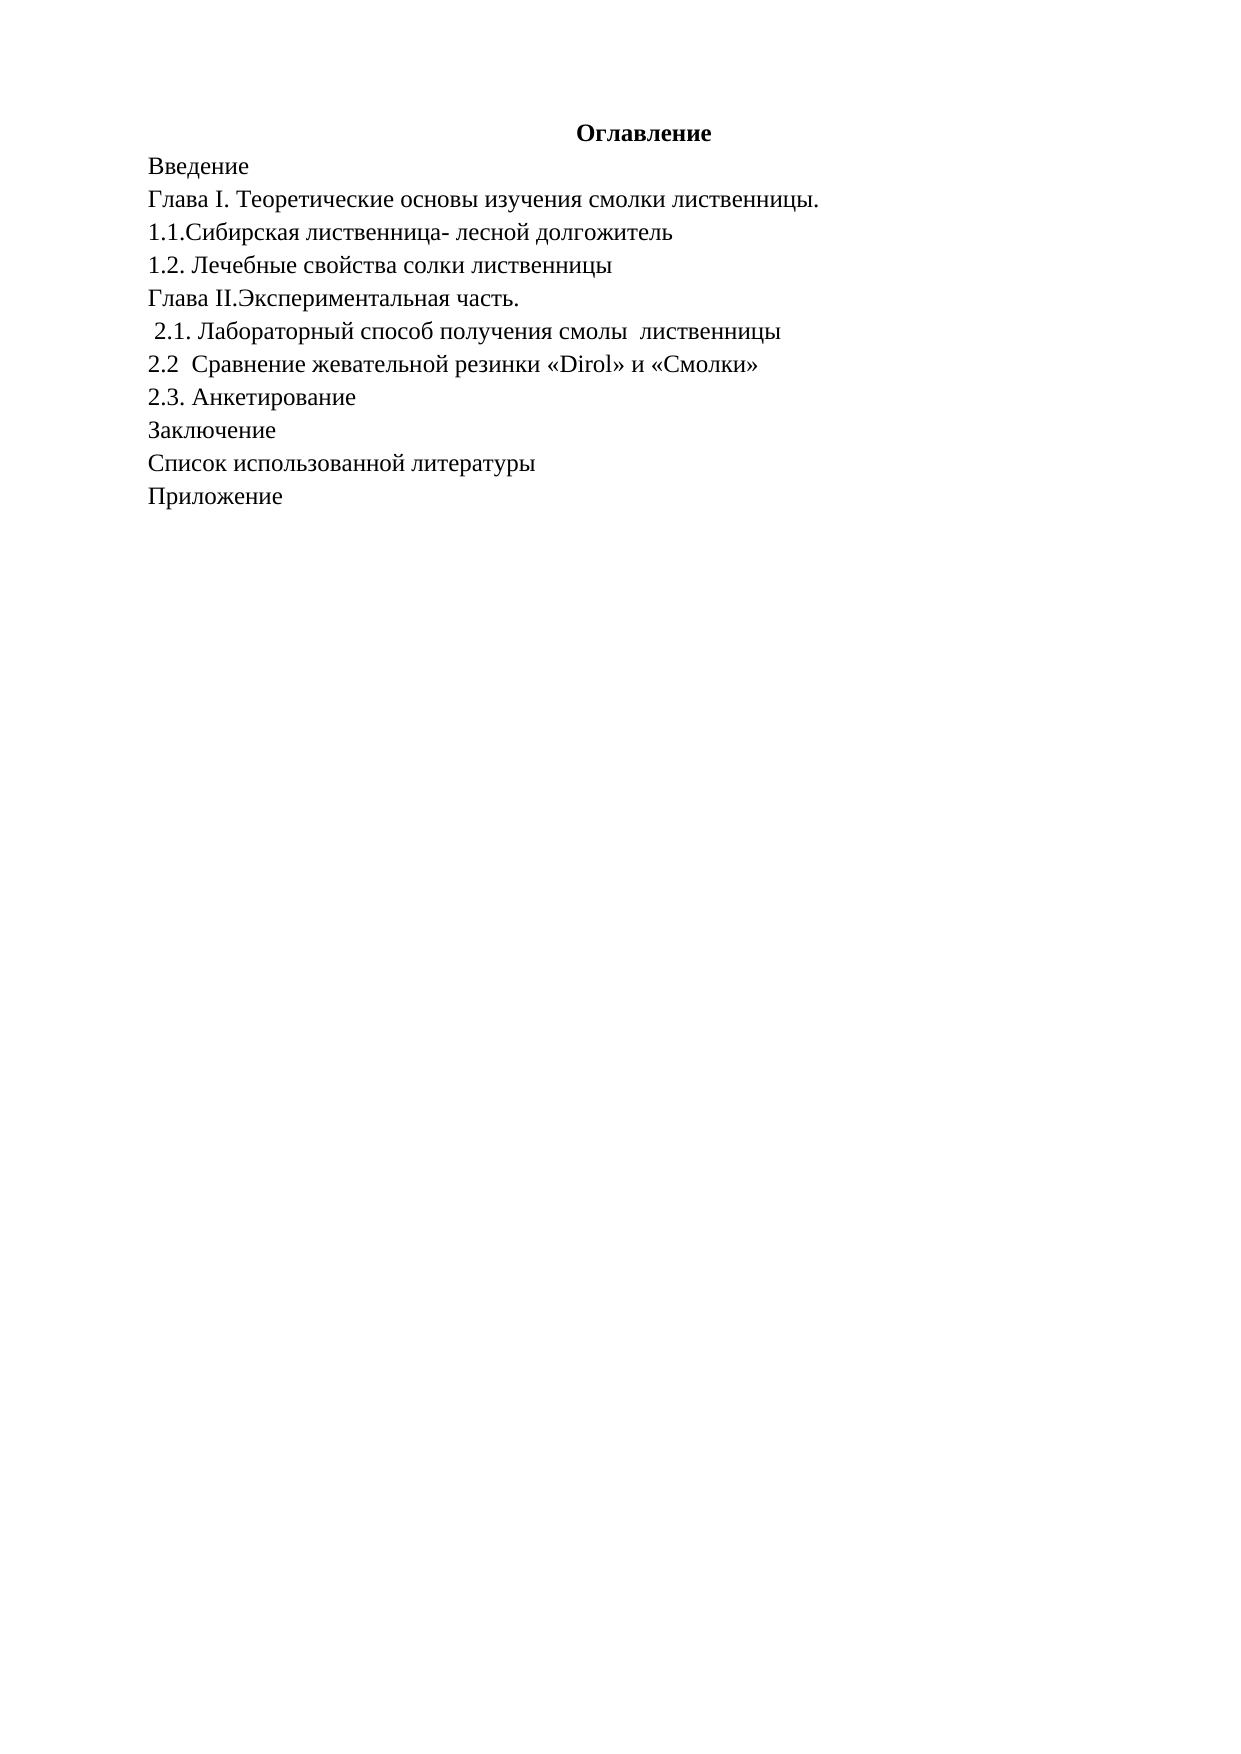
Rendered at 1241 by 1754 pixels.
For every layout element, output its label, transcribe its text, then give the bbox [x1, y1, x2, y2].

text Приложение [148, 481, 1152, 510]
text 1.1.Сибирская лиственница- лесной долгожитель [148, 217, 1152, 246]
text Глава II.Экспериментальная часть. [148, 283, 1152, 312]
text 2.2 Сравнение жевательной резинки «Dirol» и «Смолки» [148, 349, 1152, 378]
text 2.3. Анкетирование [148, 382, 1152, 411]
text Оглавление [148, 118, 1140, 147]
text Глава I. Теоретические основы изучения смолки лиственницы. [148, 184, 1152, 213]
text 2.1. Лабораторный способ получения смолы лиственницы [148, 316, 1152, 345]
text Введение [148, 151, 1152, 180]
text Заключение [148, 415, 1152, 444]
text 1.2. Лечебные свойства солки лиственницы [148, 250, 1152, 279]
text Список использованной литературы [148, 448, 1152, 477]
